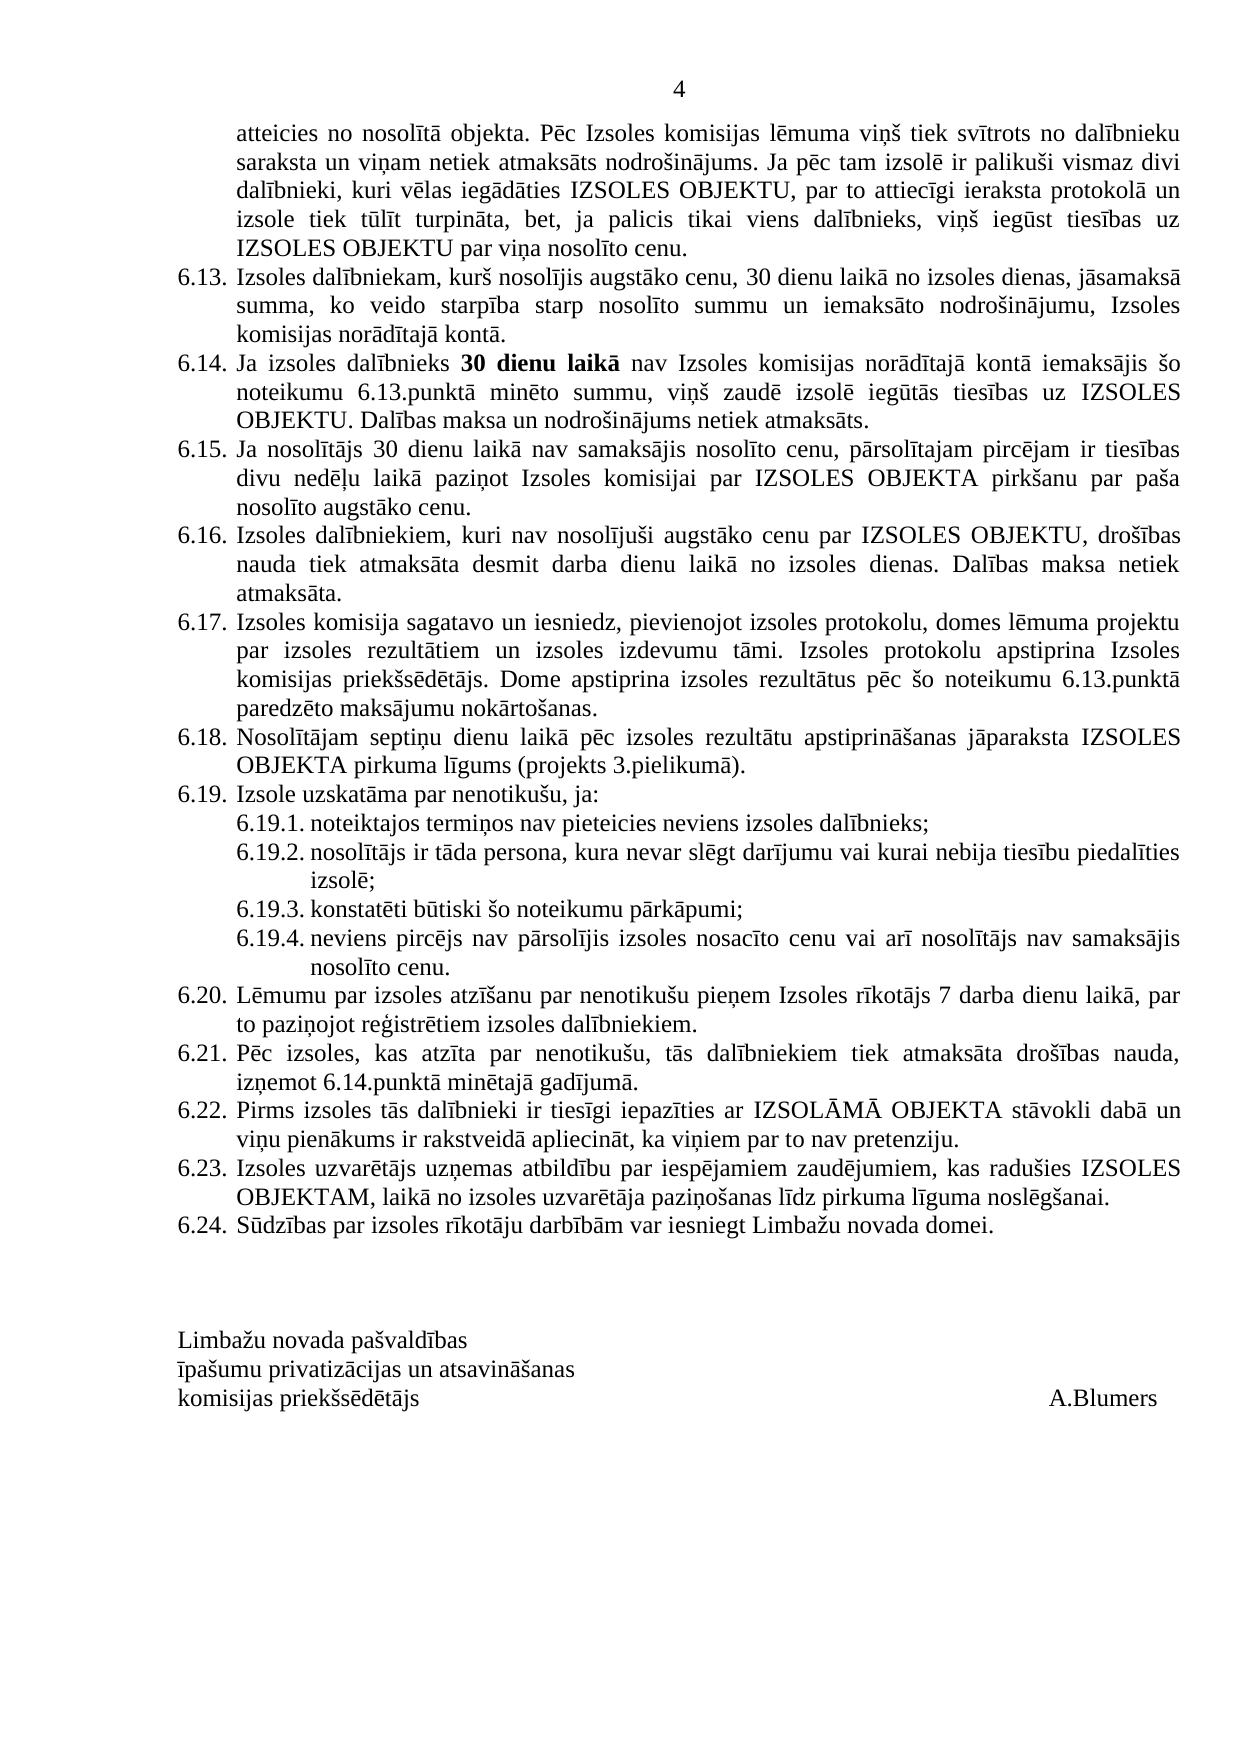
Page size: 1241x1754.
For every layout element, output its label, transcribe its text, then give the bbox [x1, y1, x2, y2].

list Izsoles uzvarētājs uzņemas atbildību par iespējamiem zaudējumiem, kas radušies izsolES objektam, laikā no izsoles uzvarētāja paziņošanas līdz pirkuma līguma noslēgšanai. [177, 1153, 1181, 1211]
list Nosolītājam septiņu dienu laikā pēc izsoles rezultātu apstiprināšanas jāparaksta izsolES objekta pirkuma līgums (projekts 3.pielikumā). [177, 722, 1181, 779]
list konstatēti būtiski šo noteikumu pārkāpumi; [236, 894, 1181, 923]
list Ja izsoles dalībnieks 30 dienu laikā nav Izsoles komisijas norādītajā kontā iemaksājis šo noteikumu 6.13.punktā minēto summu, viņš zaudē izsolē iegūtās tiesības uz IZSOLES objektu. Dalības maksa un nodrošinājums netiek atmaksāts. [177, 348, 1181, 434]
list Izsoles dalībniekam, kurš nosolījis augstāko cenu, 30 dienu laikā no izsoles dienas, jāsamaksā summa, ko veido starpība starp nosolīto summu un iemaksāto nodrošinājumu, Izsoles komisijas norādītajā kontā. [177, 262, 1181, 348]
text komisijas priekšsēdētājs A.Blumers [177, 1383, 1181, 1412]
list noteiktajos termiņos nav pieteicies neviens izsoles dalībnieks; [236, 808, 1181, 837]
list Izsoles komisija sagatavo un iesniedz, pievienojot izsoles protokolu, domes lēmuma projektu par izsoles rezultātiem un izsoles izdevumu tāmi. Izsoles protokolu apstiprina Izsoles komisijas priekšsēdētājs. Dome apstiprina izsoles rezultātus pēc šo noteikumu 6.13.punktā paredzēto maksājumu nokārtošanas. [177, 607, 1181, 722]
text Limbažu novada pašvaldības [177, 1326, 1181, 1354]
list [177, 118, 1181, 262]
list neviens pircējs nav pārsolījis izsoles nosacīto cenu vai arī nosolītājs nav samaksājis nosolīto cenu. [236, 923, 1181, 981]
list Pēc izsoles, kas atzīta par nenotikušu, tās dalībniekiem tiek atmaksāta drošības nauda, izņemot 6.14.punktā minētajā gadījumā. [177, 1038, 1181, 1096]
list nosolītājs ir tāda persona, kura nevar slēgt darījumu vai kurai nebija tiesību piedalīties izsolē; [236, 837, 1181, 894]
text īpašumu privatizācijas un atsavināšanas [177, 1354, 1181, 1383]
list Izsole uzskatāma par nenotikušu, ja: [177, 779, 1181, 808]
list Izsoles dalībniekiem, kuri nav nosolījuši augstāko cenu par izsoles objektu, drošības nauda tiek atmaksāta desmit darba dienu laikā no izsoles dienas. Dalības maksa netiek atmaksāta. [177, 521, 1181, 607]
list Sūdzības par izsoles rīkotāju darbībām var iesniegt Limbažu novada domei. [177, 1211, 1181, 1239]
list Pirms izsoles tās dalībnieki ir tiesīgi iepazīties ar izsolāmā objekta stāvokli dabā un viņu pienākums ir rakstveidā apliecināt, ka viņiem par to nav pretenziju. [177, 1096, 1181, 1153]
list Lēmumu par izsoles atzīšanu par nenotikušu pieņem Izsoles rīkotājs 7 darba dienu laikā, par to paziņojot reģistrētiem izsoles dalībniekiem. [177, 981, 1181, 1038]
list Ja nosolītājs 30 dienu laikā nav samaksājis nosolīto cenu, pārsolītajam pircējam ir tiesības divu nedēļu laikā paziņot Izsoles komisijai par IZSOLES OBJEKTA pirkšanu par paša nosolīto augstāko cenu. [177, 434, 1181, 521]
